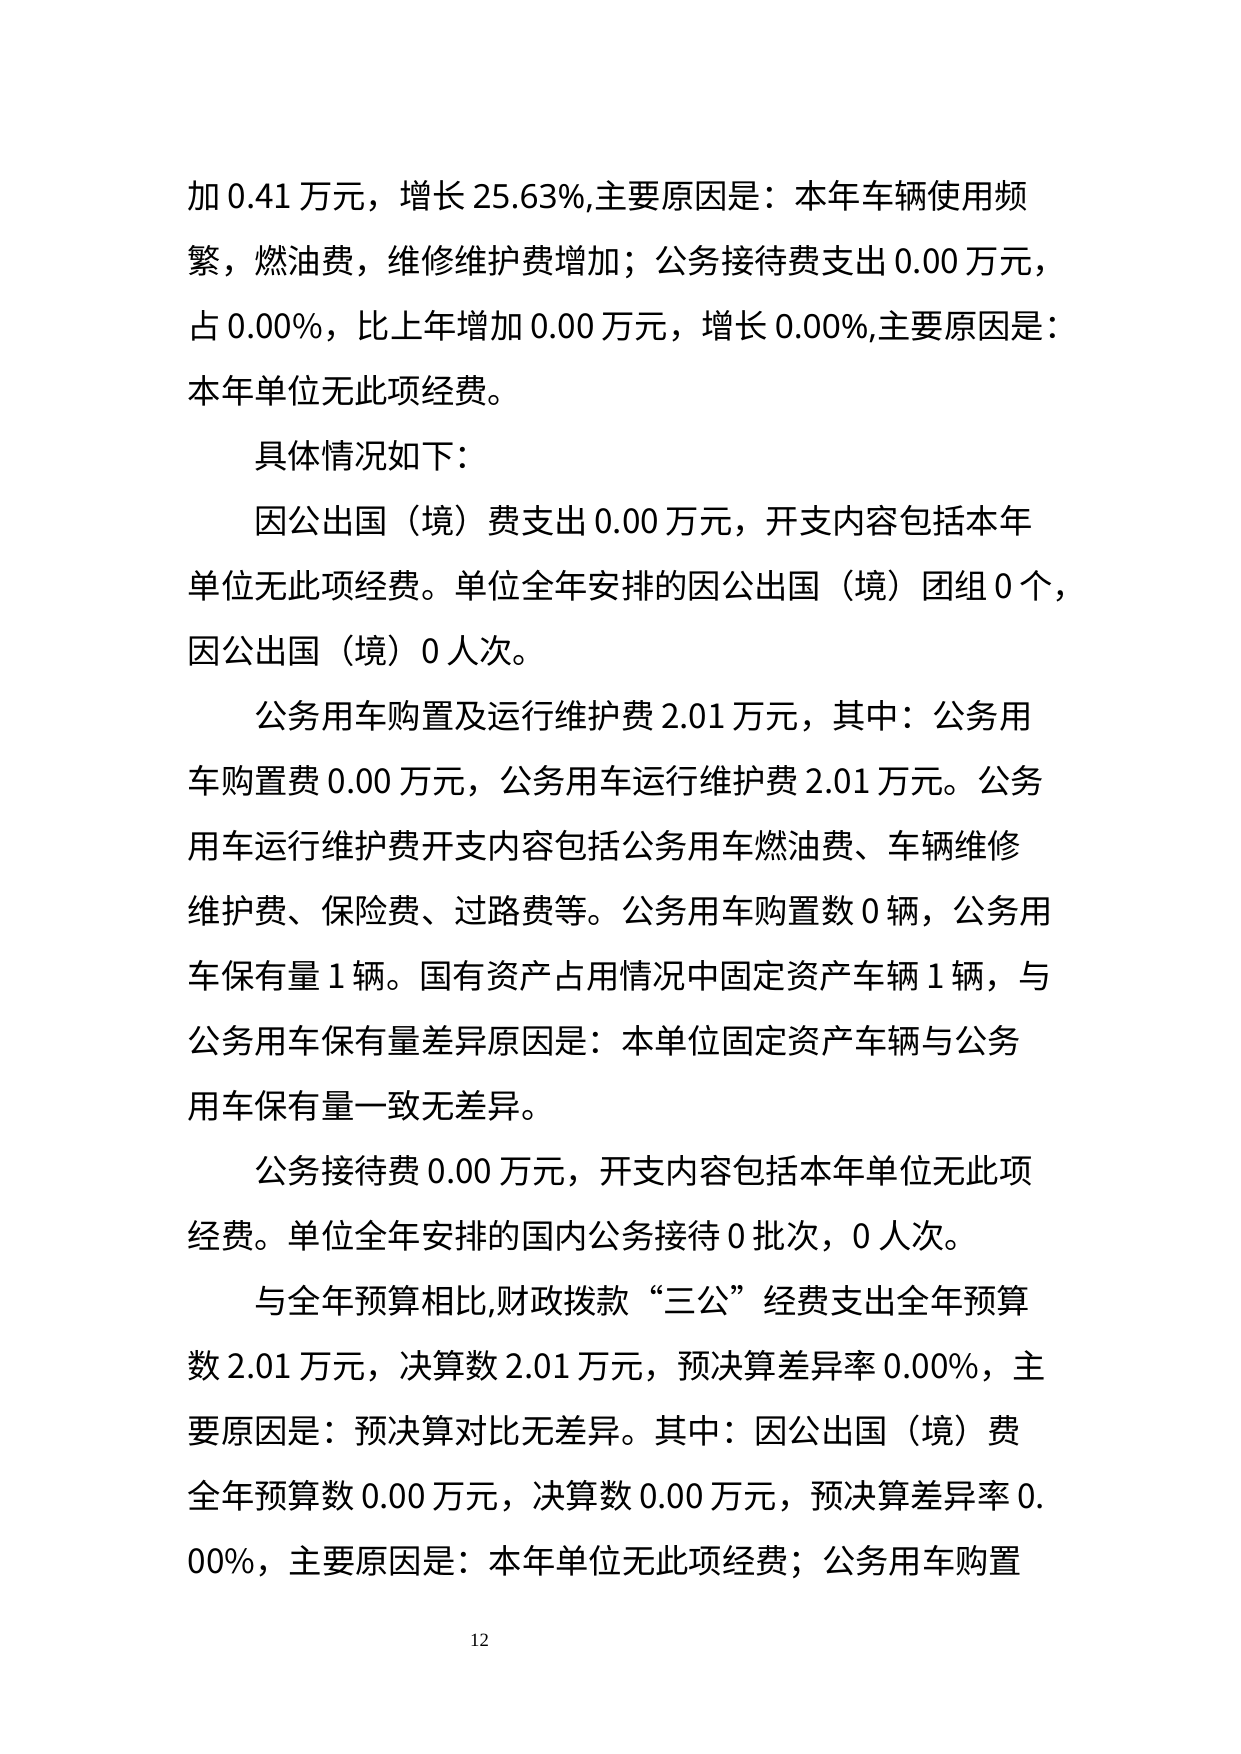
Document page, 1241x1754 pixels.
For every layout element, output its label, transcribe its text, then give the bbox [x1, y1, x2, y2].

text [187, 1267, 1053, 1592]
text 公务接待费0.00万元，开支内容包括本年单位无此项经费。单位全年安排的国内公务接待0批次，0人次。 [187, 1137, 1053, 1267]
text 公务用车购置及运行维护费2.01万元，其中：公务用车购置费0.00万元，公务用车运行维护费2.01万元。公务用车运行维护费开支内容包括公务用车燃油费、车辆维修维护费、保险费、过路费等。公务用车购置数0辆，公务用车保有量1辆。国有资产占用情况中固定资产车辆1辆，与公务用车保有量差异原因是：本单位固定资产车辆与公务用车保有量一致无差异。 [187, 682, 1053, 1137]
text 具体情况如下： [187, 422, 1053, 487]
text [187, 162, 1053, 422]
text 因公出国（境）费支出0.00万元，开支内容包括本年单位无此项经费。单位全年安排的因公出国（境）团组0个，因公出国（境）0人次。 [187, 487, 1053, 682]
